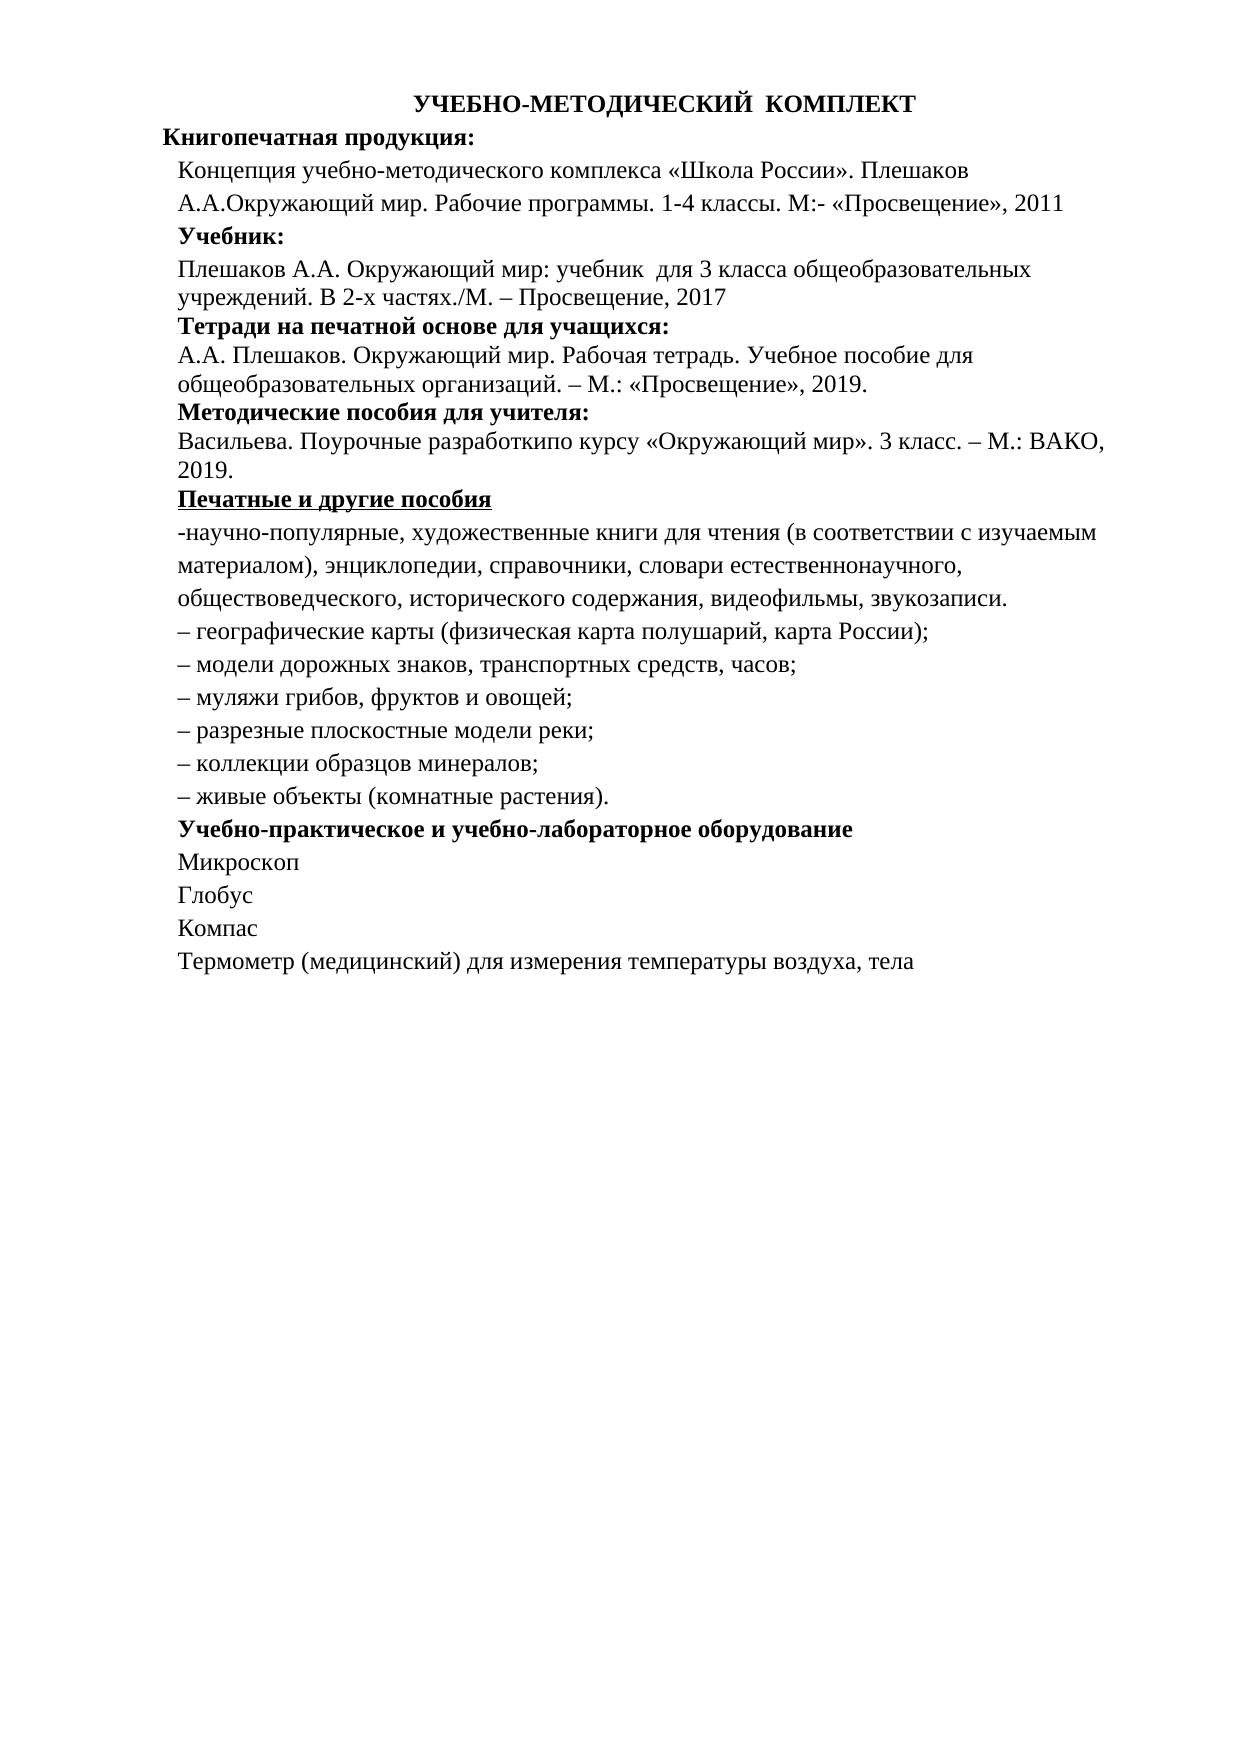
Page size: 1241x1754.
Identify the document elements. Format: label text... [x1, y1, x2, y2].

text – коллекции образцов минералов; [177, 748, 1152, 777]
text -научно-популярные, художественные книги для чтения (в соответствии с изучаемым материалом), энциклопедии, справочники, словари естественнонаучного, обществоведческого, исторического содержания, видеофильмы, звукозаписи. [177, 517, 1152, 612]
text Компас [177, 913, 1152, 942]
text А.А. Плешаков. Окружающий мир. Рабочая тетрадь. Учебное пособие для общеобразовательных организаций. – М.: «Просвещение», 2019. [177, 340, 1152, 397]
text Микроскоп [177, 847, 1152, 876]
text Глобус [177, 880, 1152, 909]
text Термометр (медицинский) для измерения температуры воздуха, тела [177, 946, 1152, 975]
text – муляжи грибов, фруктов и овощей; [177, 682, 1152, 711]
text Учебно-практическое и учебно-лабораторное оборудование [177, 814, 1152, 843]
text Концепция учебно-методического комплекса «Школа России». Плешаков А.А.Окружающий мир. Рабочие программы. 1-4 классы. М:- «Просвещение», 2011 [177, 155, 1129, 216]
text – разрезные плоскостные модели реки; [177, 715, 1152, 744]
text Плешаков А.А. Окружающий мир: учебник для 3 класса общеобразовательных учреждений. В 2-х частях./М. – Просвещение, 2017 [177, 254, 1152, 311]
text УЧЕБНО-МЕТОДИЧЕСКИЙ КОМПЛЕКТ [177, 89, 1152, 117]
text Книгопечатная продукция: [148, 122, 1152, 150]
text – модели дорожных знаков, транспортных средств, часов; [177, 649, 1152, 678]
text – географические карты (физическая карта полушарий, карта России); [177, 616, 1152, 644]
text Печатные и другие пособия [177, 484, 1152, 512]
text Васильева. Поурочные разработкипо курсу «Окружающий мир». 3 класс. – М.: ВАКО, 2019. [177, 426, 1152, 484]
text – живые объекты (комнатные растения). [177, 781, 1152, 810]
text Учебник: [177, 221, 1152, 249]
text Методические пособия для учителя: [177, 397, 1152, 426]
text Тетради на печатной основе для учащихся: [177, 311, 1152, 340]
